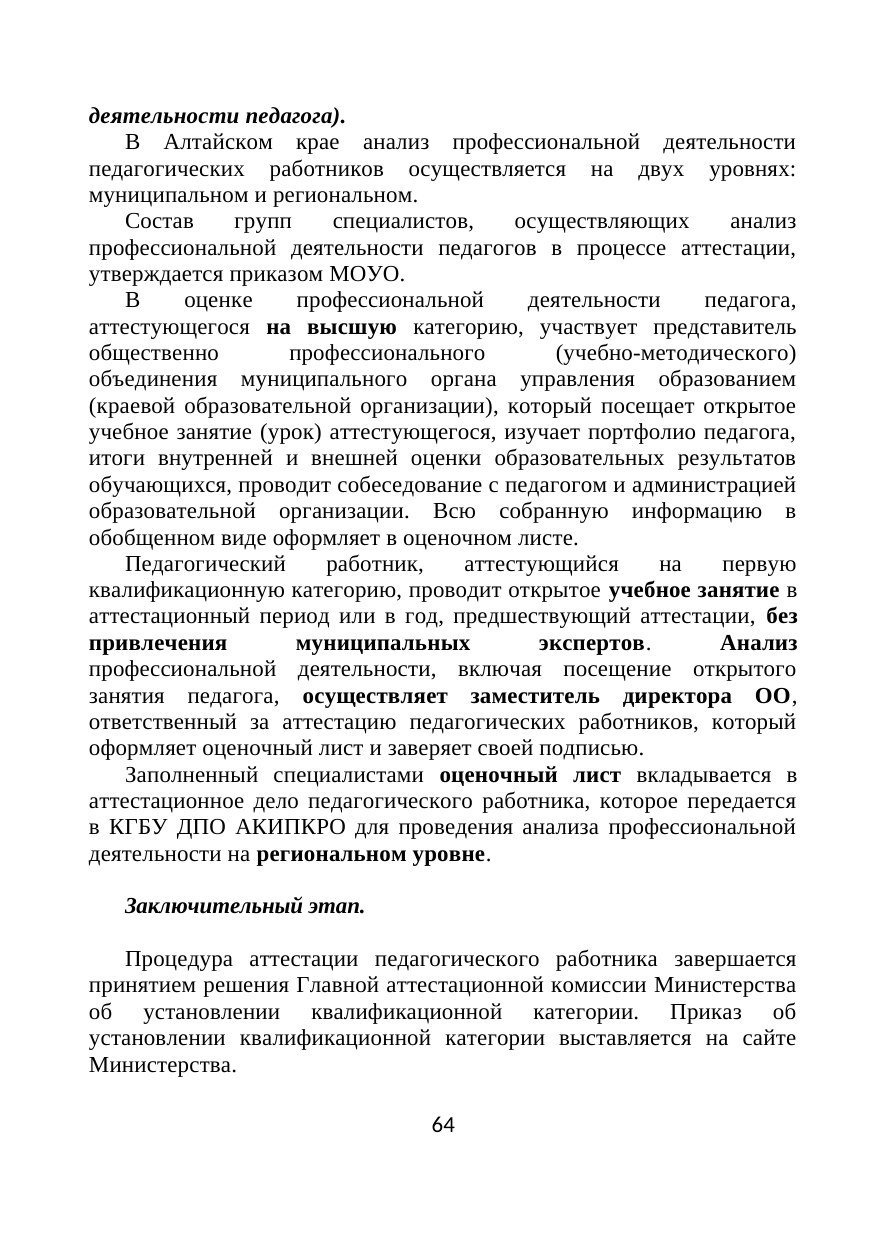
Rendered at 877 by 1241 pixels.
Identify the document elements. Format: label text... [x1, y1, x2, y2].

text В оценке профессиональной деятельности педагога, аттестующегося на высшую категорию, участвует представитель общественно профессионального (учебно-методического) объединения муниципального органа управления образованием (краевой образовательной организации), который посещает открытое учебное занятие (урок) аттестующегося, изучает портфолио педагога, итоги внутренней и внешней оценки образовательных результатов обучающихся, проводит собеседование с педагогом и администрацией образовательной организации. Всю собранную информацию в обобщенном виде оформляет в оценочном листе. [89, 286, 797, 550]
text Состав групп специалистов, осуществляющих анализ профессиональной деятельности педагогов в процессе аттестации, утверждается приказом МОУО. [89, 207, 797, 286]
text Педагогический работник, аттестующийся на первую квалификационную категорию, проводит открытое учебное занятие в аттестационный период или в год, предшествующий аттестации, без привлечения муниципальных экспертов. Анализ профессиональной деятельности, включая посещение открытого занятия педагога, осуществляет заместитель директора ОО, ответственный за аттестацию педагогических работников, который оформляет оценочный лист и заверяет своей подписью. [89, 550, 797, 761]
text Процедура аттестации педагогического работника завершается принятием решения Главной аттестационной комиссии Министерства об установлении квалификационной категории. Приказ об установлении квалификационной категории выставляется на сайте Министерства. [89, 945, 797, 1077]
text В Алтайском крае анализ профессиональной деятельности педагогических работников осуществляется на двух уровнях: муниципальном и региональном. [89, 128, 797, 207]
text Заполненный специалистами оценочный лист вкладывается в аттестационное дело педагогического работника, которое передается в КГБУ ДПО АКИПКРО для проведения анализа профессиональной деятельности на региональном уровне. [89, 761, 797, 866]
text Заключительный этап. [89, 892, 797, 919]
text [89, 102, 797, 128]
